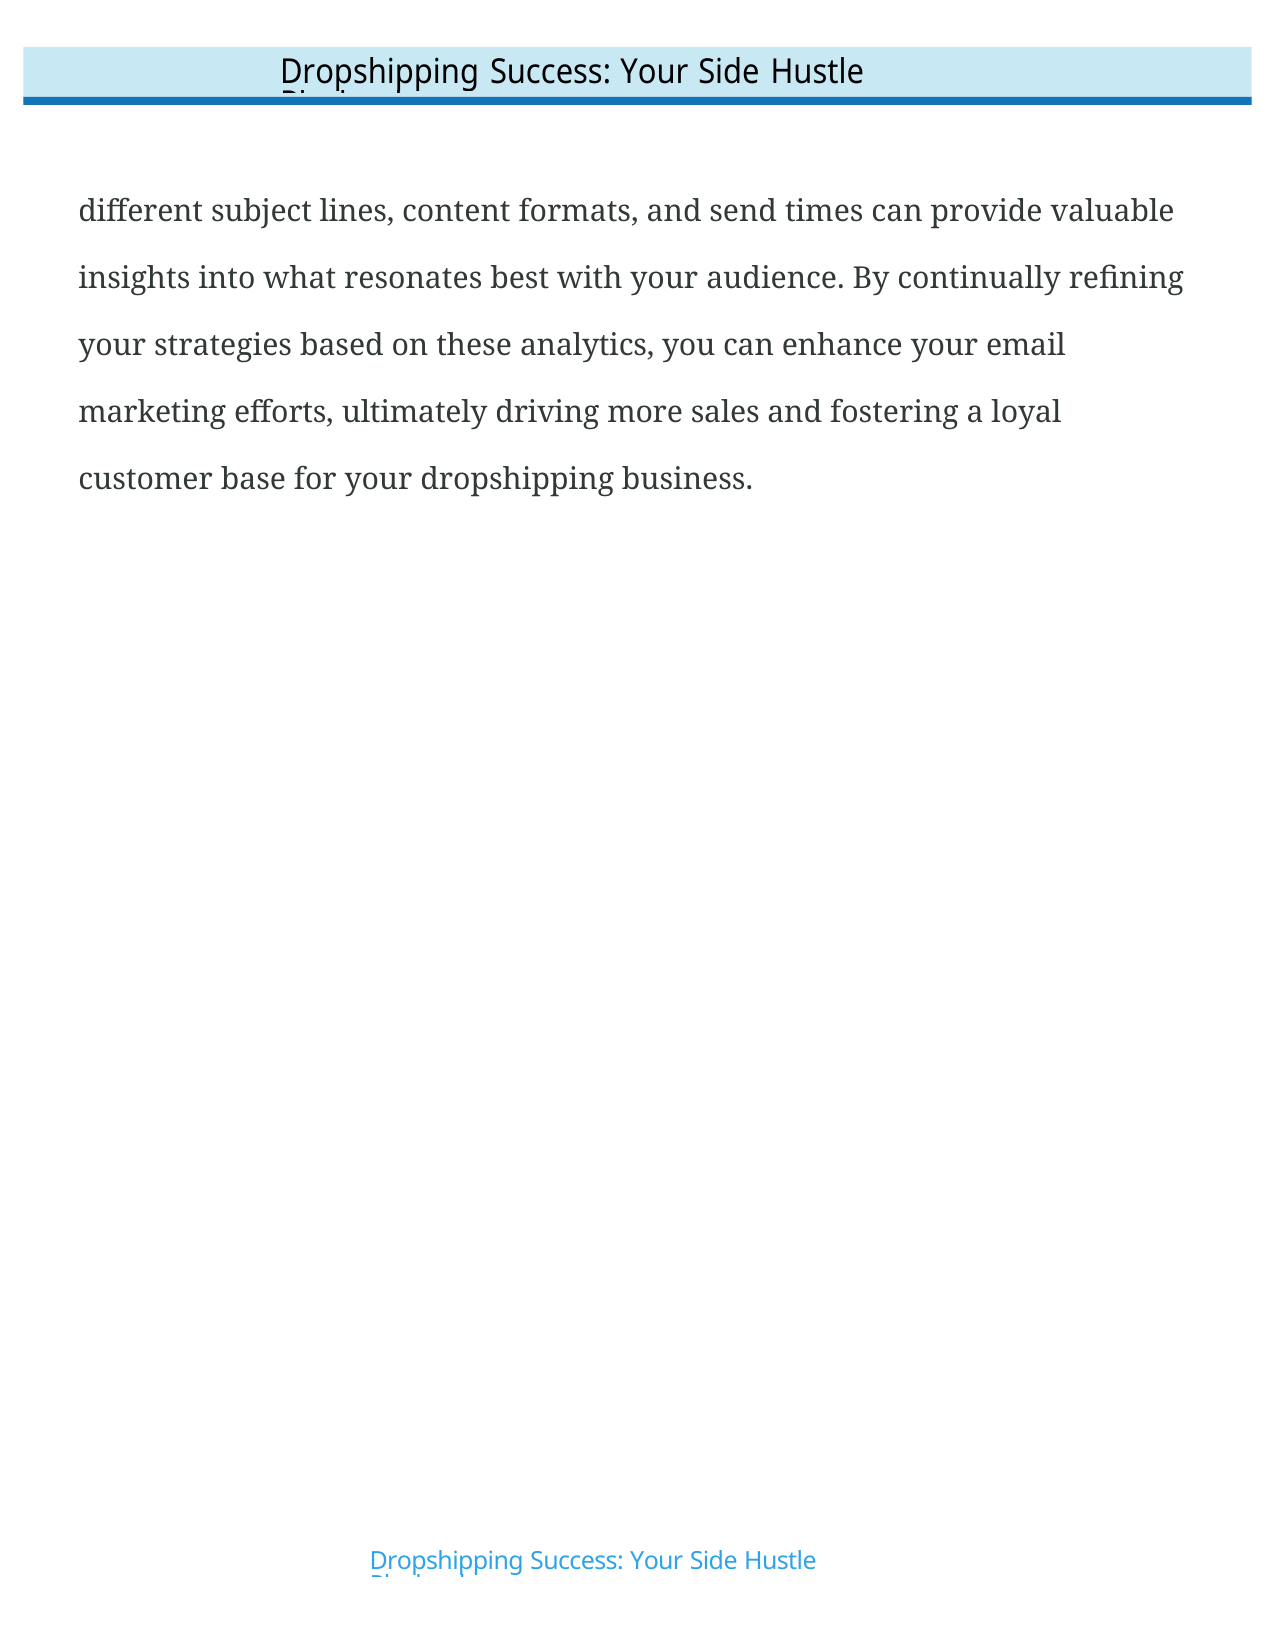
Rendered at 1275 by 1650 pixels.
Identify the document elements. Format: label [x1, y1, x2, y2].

text [78, 189, 1198, 499]
